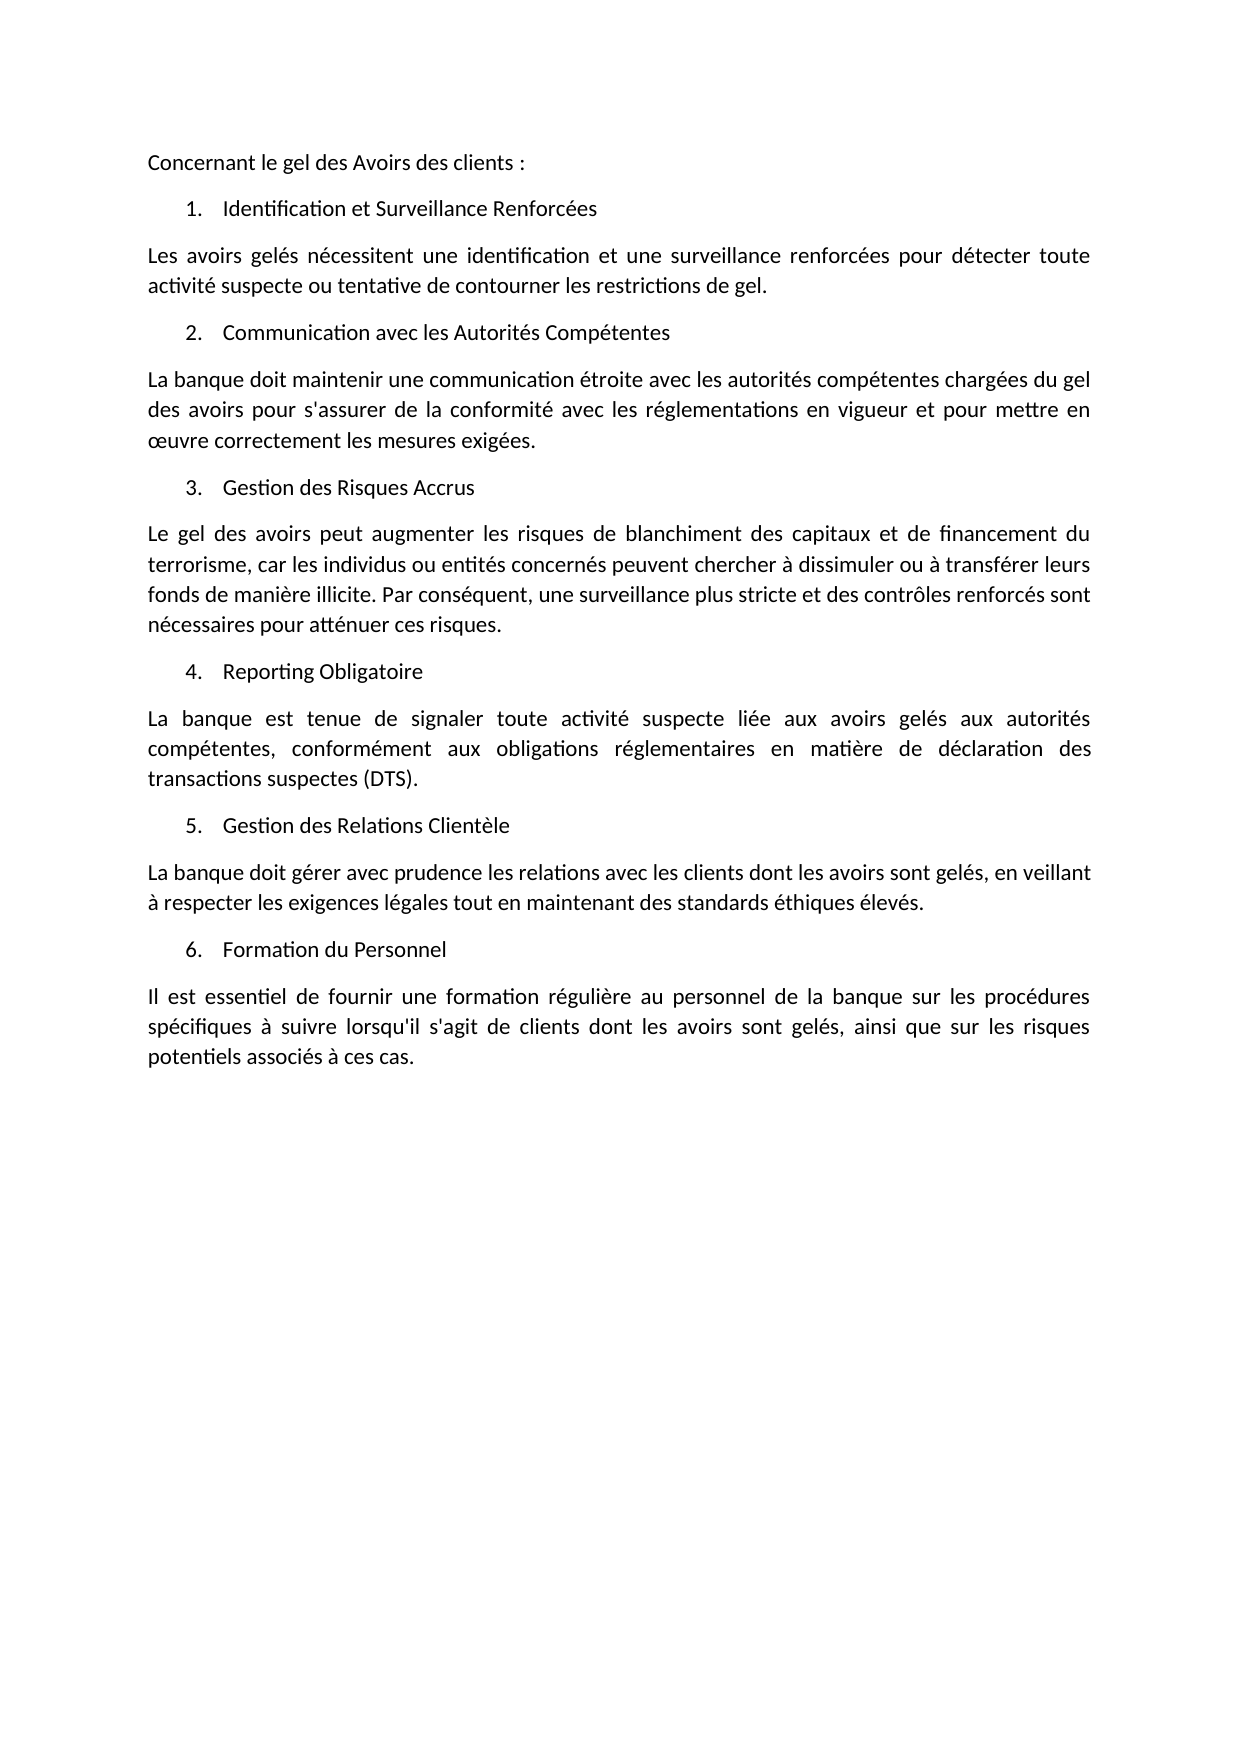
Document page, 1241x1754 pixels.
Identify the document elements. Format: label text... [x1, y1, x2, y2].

text Concernant le gel des Avoirs des clients : [148, 148, 1093, 176]
text La banque est tenue de signaler toute activité suspecte liée aux avoirs gelés aux autorités compétentes, conformément aux obligations réglementaires en matière de déclaration des transactions suspectes (DTS). [148, 704, 1093, 792]
list Formation du Personnel [185, 935, 1093, 963]
text Il est essentiel de fournir une formation régulière au personnel de la banque sur les procédures spécifiques à suivre lorsqu'il s'agit de clients dont les avoirs sont gelés, ainsi que sur les risques potentiels associés à ces cas. [148, 982, 1093, 1070]
text La banque doit maintenir une communication étroite avec les autorités compétentes chargées du gel des avoirs pour s'assurer de la conformité avec les réglementations en vigueur et pour mettre en œuvre correctement les mesures exigées. [148, 365, 1093, 454]
text La banque doit gérer avec prudence les relations avec les clients dont les avoirs sont gelés, en veillant à respecter les exigences légales tout en maintenant des standards éthiques élevés. [148, 858, 1093, 916]
list Communication avec les Autorités Compétentes [185, 318, 1093, 346]
text Les avoirs gelés nécessitent une identification et une surveillance renforcées pour détecter toute activité suspecte ou tentative de contourner les restrictions de gel. [148, 241, 1093, 299]
text Le gel des avoirs peut augmenter les risques de blanchiment des capitaux et de financement du terrorisme, car les individus ou entités concernés peuvent chercher à dissimuler ou à transférer leurs fonds de manière illicite. Par conséquent, une surveillance plus stricte et des contrôles renforcés sont nécessaires pour atténuer ces risques. [148, 519, 1093, 638]
list Identification et Surveillance Renforcées [185, 194, 1093, 222]
list Gestion des Risques Accrus [185, 473, 1093, 501]
list Gestion des Relations Clientèle [185, 811, 1093, 839]
list Reporting Obligatoire [185, 657, 1093, 685]
